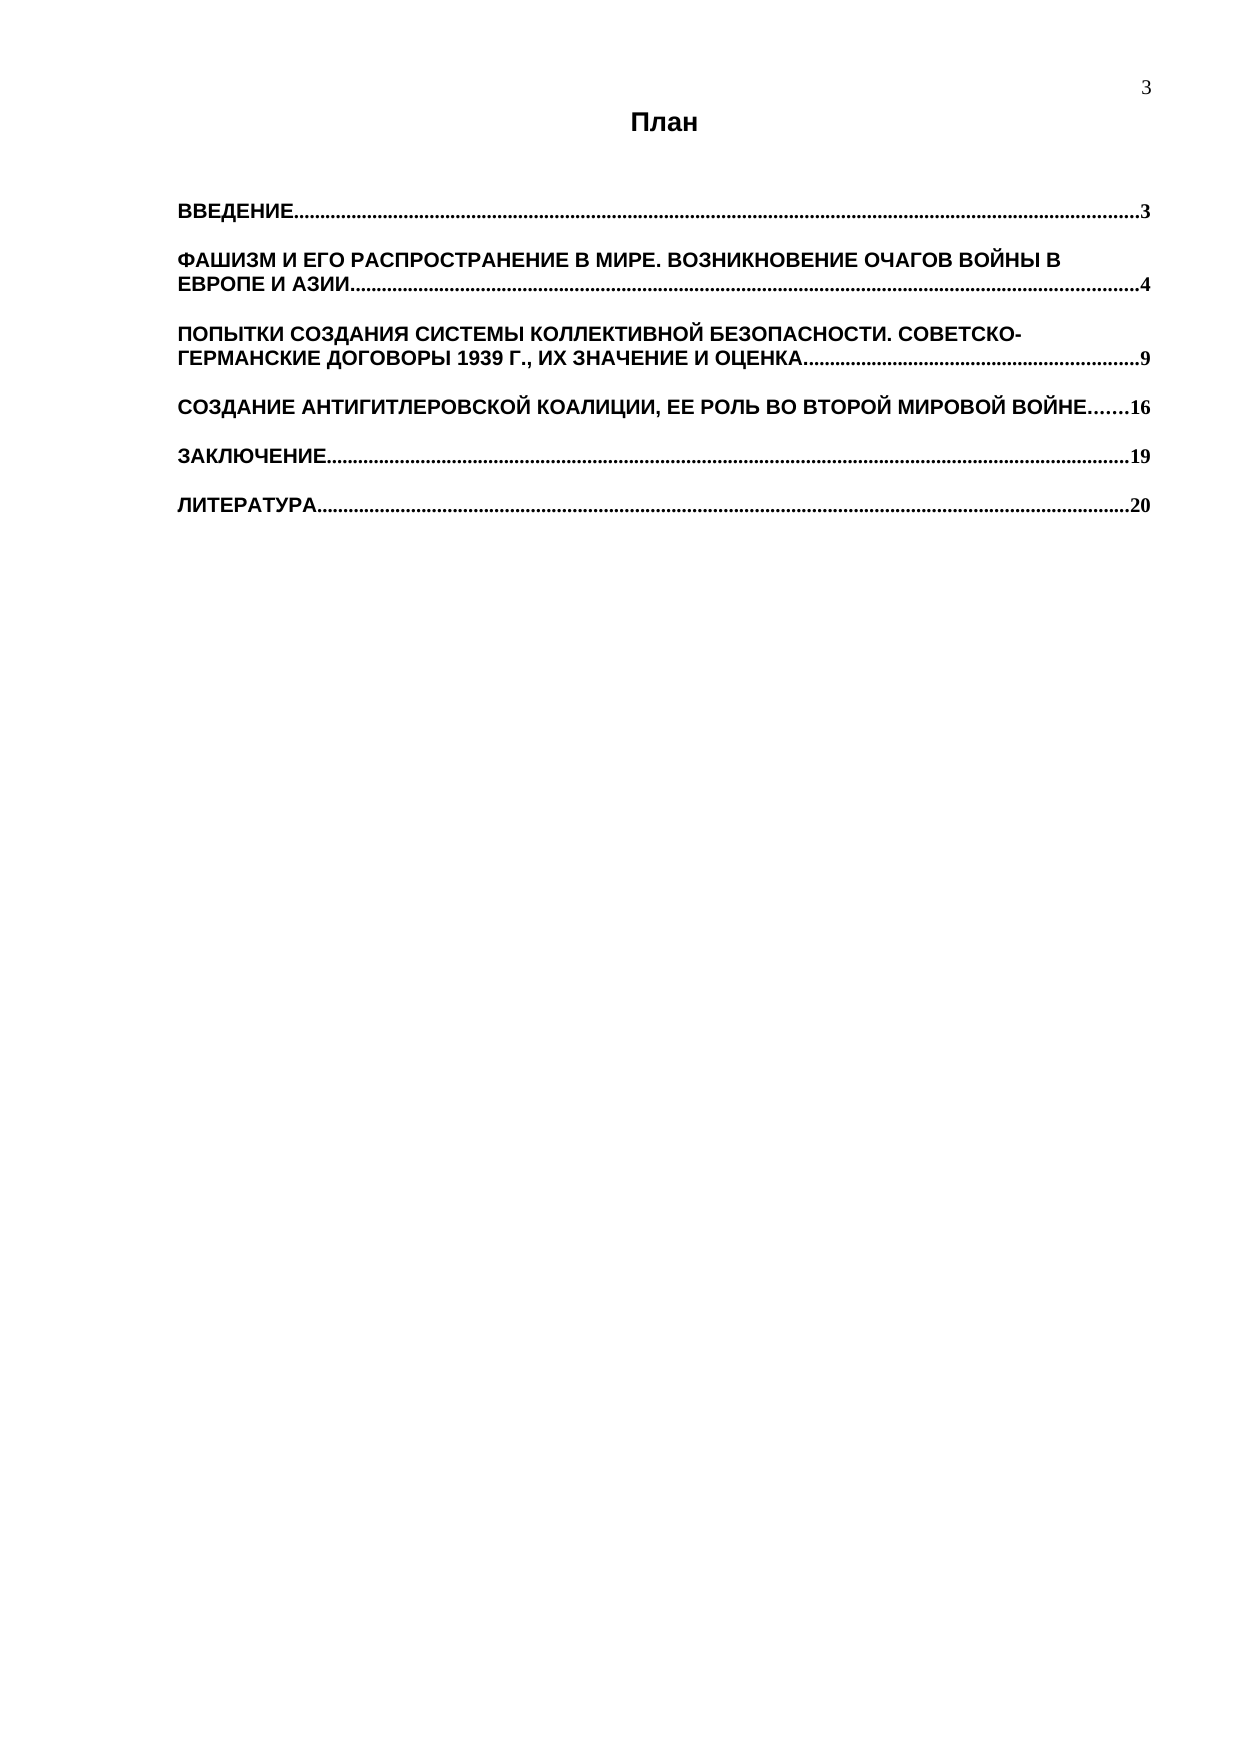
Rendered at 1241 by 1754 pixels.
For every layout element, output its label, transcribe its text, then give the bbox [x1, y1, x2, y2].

text Литература 20 [177, 493, 1152, 517]
text Введение 3 [177, 199, 1152, 223]
subtitle План [177, 106, 1152, 138]
text Попытки создания системы коллективной безопасности. Советско-германские договоры 1939 г., их значение и оценка. 9 [177, 321, 1152, 369]
text Фашизм и его распространение в мире. Возникновение очагов войны в Европе и Азии. 4 [177, 248, 1152, 296]
text Заключение 19 [177, 444, 1152, 468]
text Создание антигитлеровской коалиции, ее роль во второй мировой войне. 16 [177, 394, 1152, 419]
